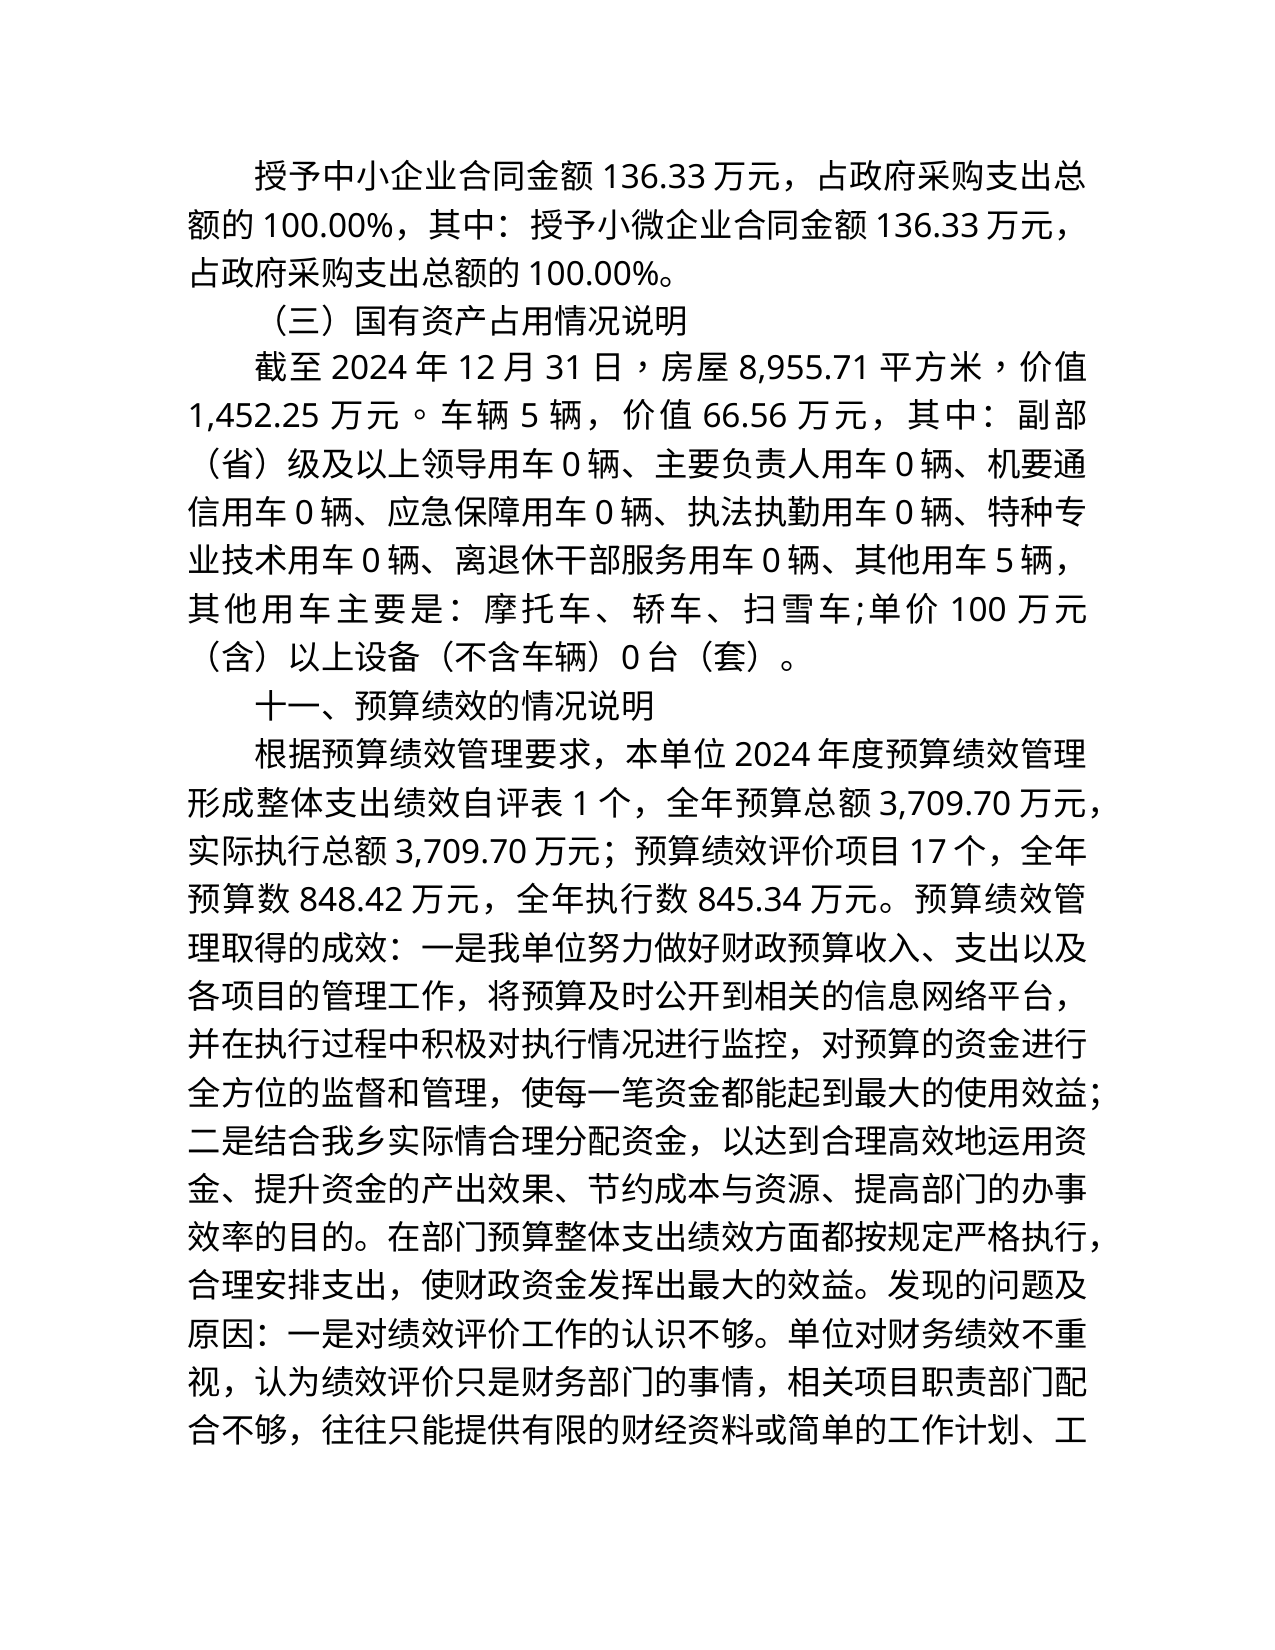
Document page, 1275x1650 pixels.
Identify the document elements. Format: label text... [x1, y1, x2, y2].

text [187, 728, 1087, 1452]
text （三）国有资产占用情况说明 [187, 295, 1087, 343]
text 截至2024年12月31日，房屋8,955.71平方米，价值1,452.25万元。车辆5辆，价值66.56万元，其中：副部（省）级及以上领导用车0辆、主要负责人用车0辆、机要通信用车0辆、应急保障用车0辆、执法执勤用车0辆、特种专业技术用车0辆、离退休干部服务用车0辆、其他用车5辆，其他用车主要是：摩托车、轿车、扫雪车;单价100万元（含）以上设备（不含车辆）0台（套）。 [187, 343, 1087, 679]
text 十一、预算绩效的情况说明 [187, 679, 1087, 728]
text 授予中小企业合同金额136.33万元，占政府采购支出总额的100.00%，其中：授予小微企业合同金额136.33万元，占政府采购支出总额的100.00%。 [187, 150, 1087, 295]
